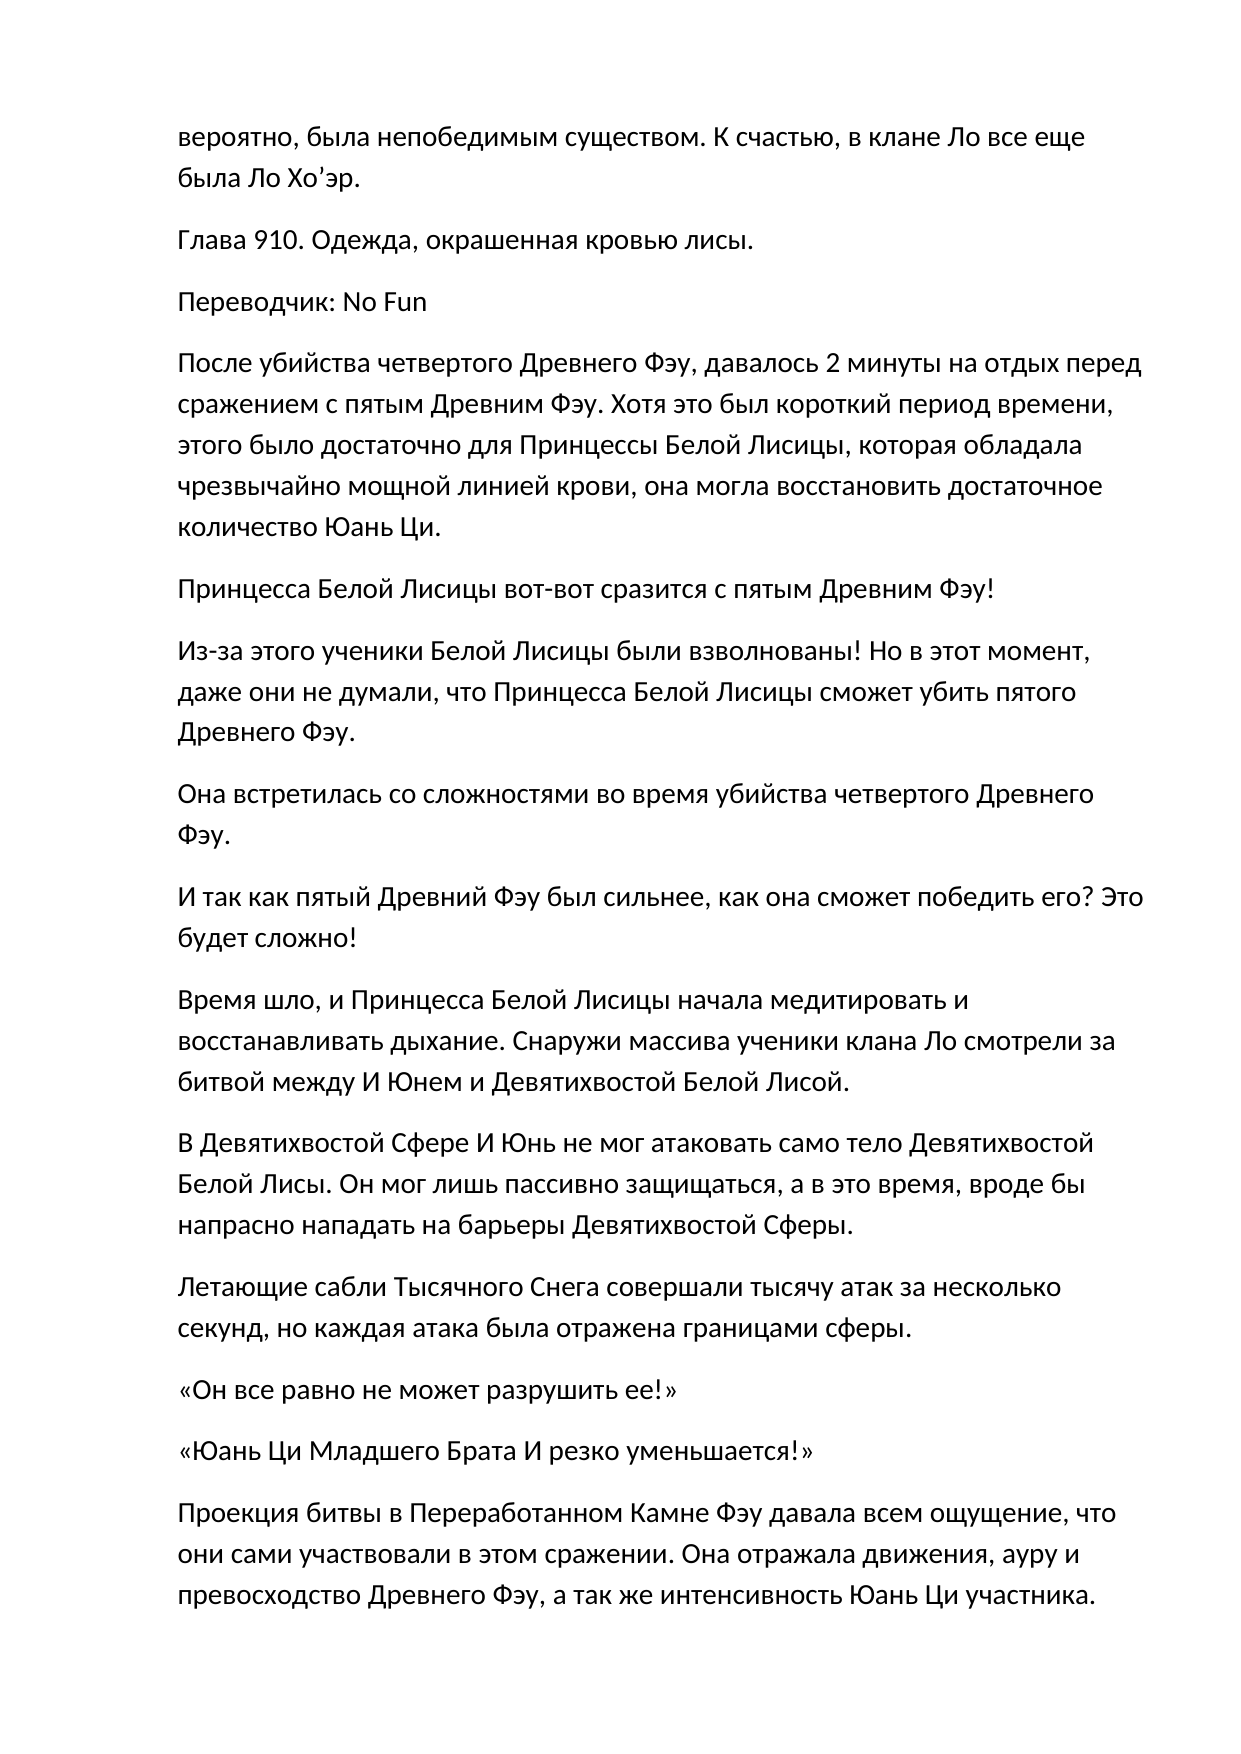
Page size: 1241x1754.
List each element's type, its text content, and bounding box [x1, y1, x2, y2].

text После убийства четвертого Древнего Фэу, давалось 2 минуты на отдых перед сражением с пятым Древним Фэу. Хотя это был короткий период времени, этого было достаточно для Принцессы Белой Лисицы, которая обладала чрезвычайно мощной линией крови, она могла восстановить достаточное количество Юань Ци. [177, 344, 1152, 544]
text Переводчик: No Fun [177, 283, 1152, 318]
text Принцесса Белой Лисицы вот-вот сразится с пятым Древним Фэу! [177, 570, 1152, 606]
text «Он все равно не может разрушить ее!» [177, 1371, 1152, 1406]
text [177, 118, 1152, 195]
text И так как пятый Древний Фэу был сильнее, как она сможет победить его? Это будет сложно! [177, 878, 1152, 954]
text «Юань Ци Младшего Брата И резко уменьшается!» [177, 1432, 1152, 1468]
text Глава 910. Одежда, окрашенная кровью лисы. [177, 221, 1152, 256]
text Она встретилась со сложностями во время убийства четвертого Древнего Фэу. [177, 775, 1152, 852]
text Время шло, и Принцесса Белой Лисицы начала медитировать и восстанавливать дыхание. Снаружи массива ученики клана Ло смотрели за битвой между И Юнем и Девятихвостой Белой Лисой. [177, 981, 1152, 1098]
text Из-за этого ученики Белой Лисицы были взволнованы! Но в этот момент, даже они не думали, что Принцесса Белой Лисицы сможет убить пятого Древнего Фэу. [177, 632, 1152, 749]
text Летающие сабли Тысячного Снега совершали тысячу атак за несколько секунд, но каждая атака была отражена границами сферы. [177, 1268, 1152, 1344]
text В Девятихвостой Сфере И Юнь не мог атаковать само тело Девятихвостой Белой Лисы. Он мог лишь пассивно защищаться, а в это время, вроде бы напрасно нападать на барьеры Девятихвостой Сферы. [177, 1124, 1152, 1242]
text Проекция битвы в Переработанном Камне Фэу давала всем ощущение, что они сами участвовали в этом сражении. Она отражала движения, ауру и превосходство Древнего Фэу, а так же интенсивность Юань Ци участника. [177, 1494, 1152, 1612]
